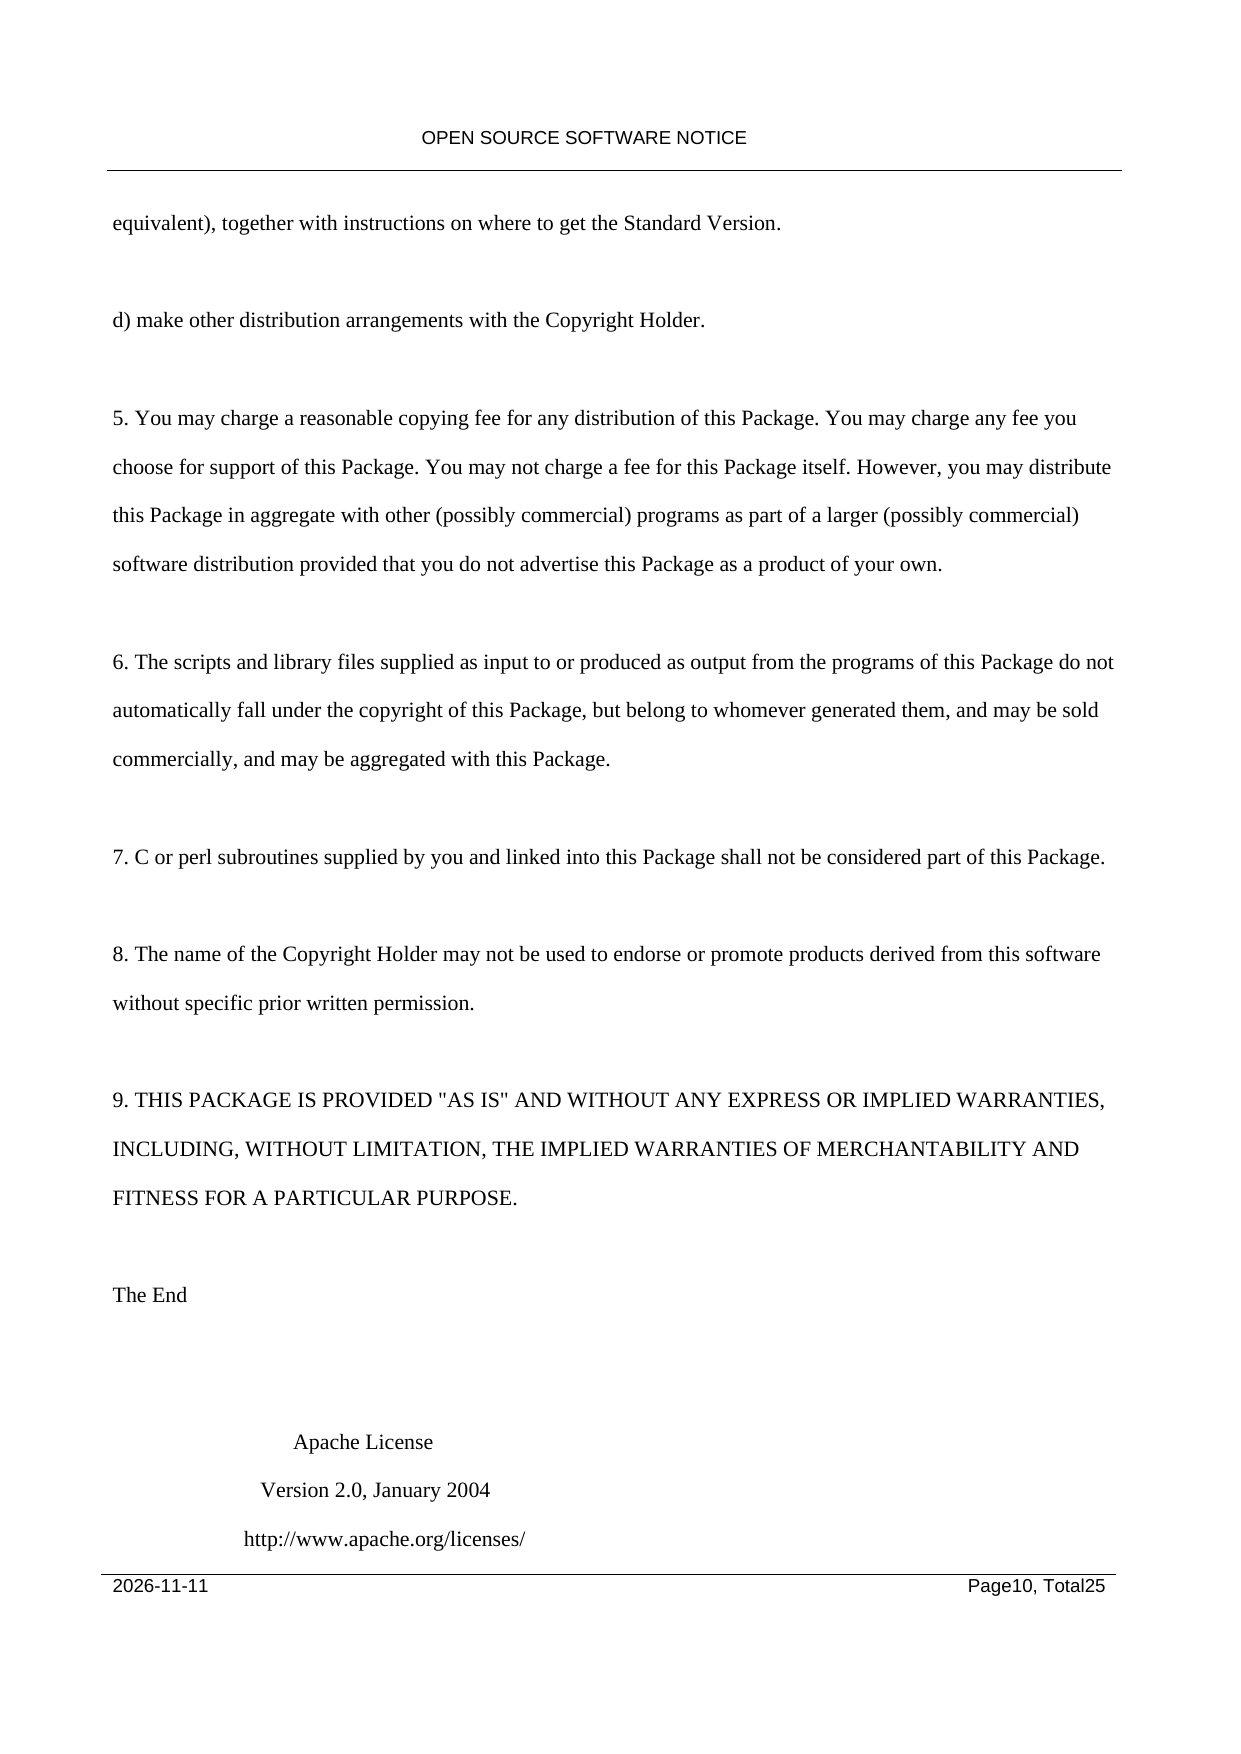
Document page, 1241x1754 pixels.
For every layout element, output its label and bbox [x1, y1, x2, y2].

text [112, 206, 1128, 1555]
